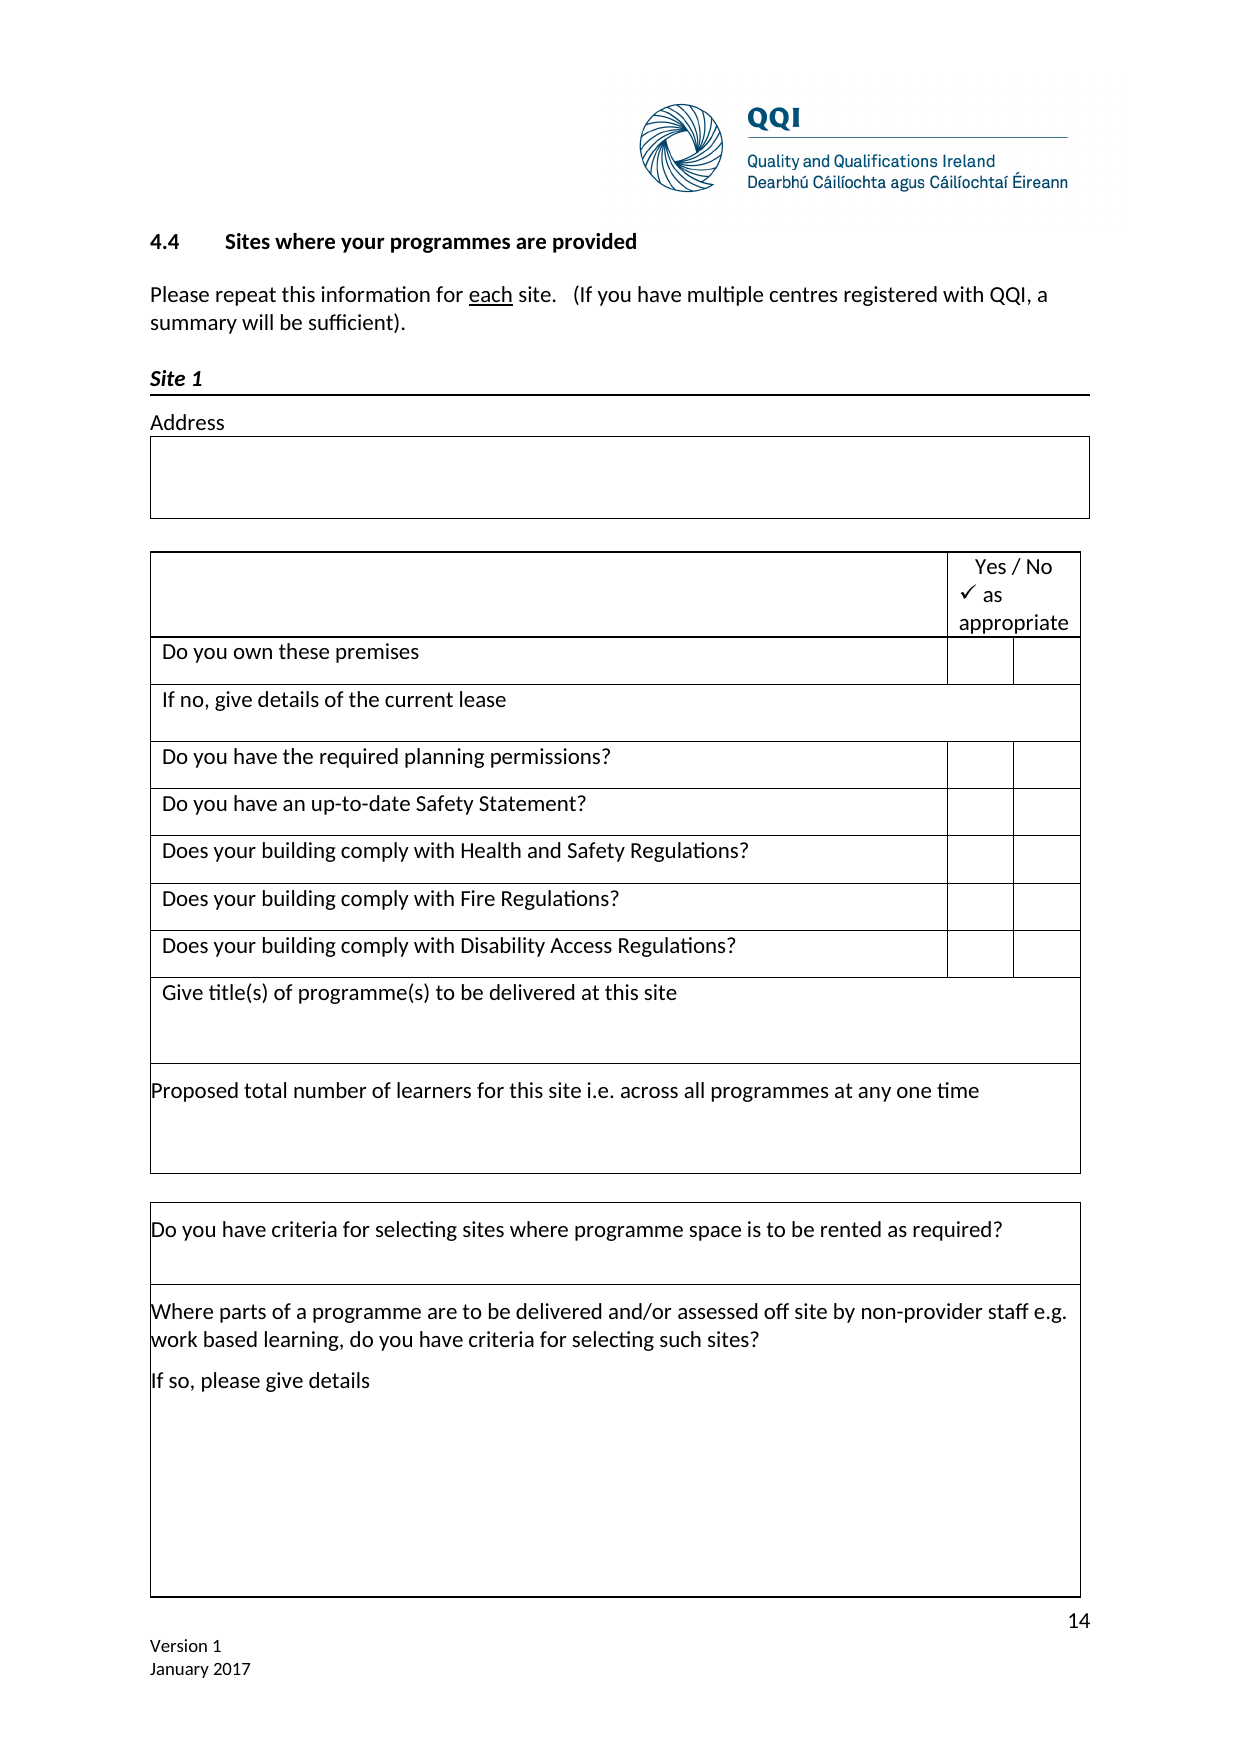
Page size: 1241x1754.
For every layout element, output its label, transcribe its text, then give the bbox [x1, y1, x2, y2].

table_cell Do you have an up-to-date Safety Statement? [151, 789, 947, 835]
table_cell If no, give details of the current lease [151, 685, 1080, 741]
table_cell [1014, 931, 1080, 977]
table_cell [948, 884, 1013, 930]
table_cell Does your building comply with Disability Access Regulations? [151, 931, 947, 977]
table_header Yes / No as appropriate [948, 553, 1080, 636]
table_header Do you have criteria for selecting sites where programme space is to be rented as required? [151, 1203, 1080, 1284]
table_cell [948, 836, 1013, 883]
text 4.4 Sites where your programmes are provided [150, 227, 1090, 255]
table_cell [1014, 638, 1080, 684]
table_cell Where parts of a programme are to be delivered and/or assessed off site by non-provider staff e.g. work based learning, do you have criteria for selecting such sites? If so, please give details [151, 1285, 1080, 1596]
table_cell Do you have the required planning permissions? [151, 742, 947, 788]
text Address [150, 408, 1090, 436]
table_cell Do you own these premises [151, 638, 947, 684]
table_cell Give title(s) of programme(s) to be delivered at this site [151, 978, 1080, 1062]
text Site 1 [150, 364, 1090, 394]
table_cell Does your building comply with Fire Regulations? [151, 884, 947, 930]
table_cell [1014, 742, 1080, 788]
table_cell [948, 742, 1013, 788]
table_cell Proposed total number of learners for this site i.e. across all programmes at any one time [151, 1064, 1080, 1172]
table_cell [1014, 836, 1080, 883]
table_header [151, 553, 947, 636]
table_cell [948, 931, 1013, 977]
table_cell Does your building comply with Health and Safety Regulations? [151, 836, 947, 883]
table_cell [1014, 884, 1080, 930]
table_cell [948, 638, 1013, 684]
text Please repeat this information for each site. (If you have multiple centres registered with QQI, a summary will be sufficient). [150, 280, 1090, 336]
picture [600, 73, 1121, 228]
table_cell [948, 789, 1013, 835]
table_cell [1014, 789, 1080, 835]
table_header [151, 437, 1089, 518]
